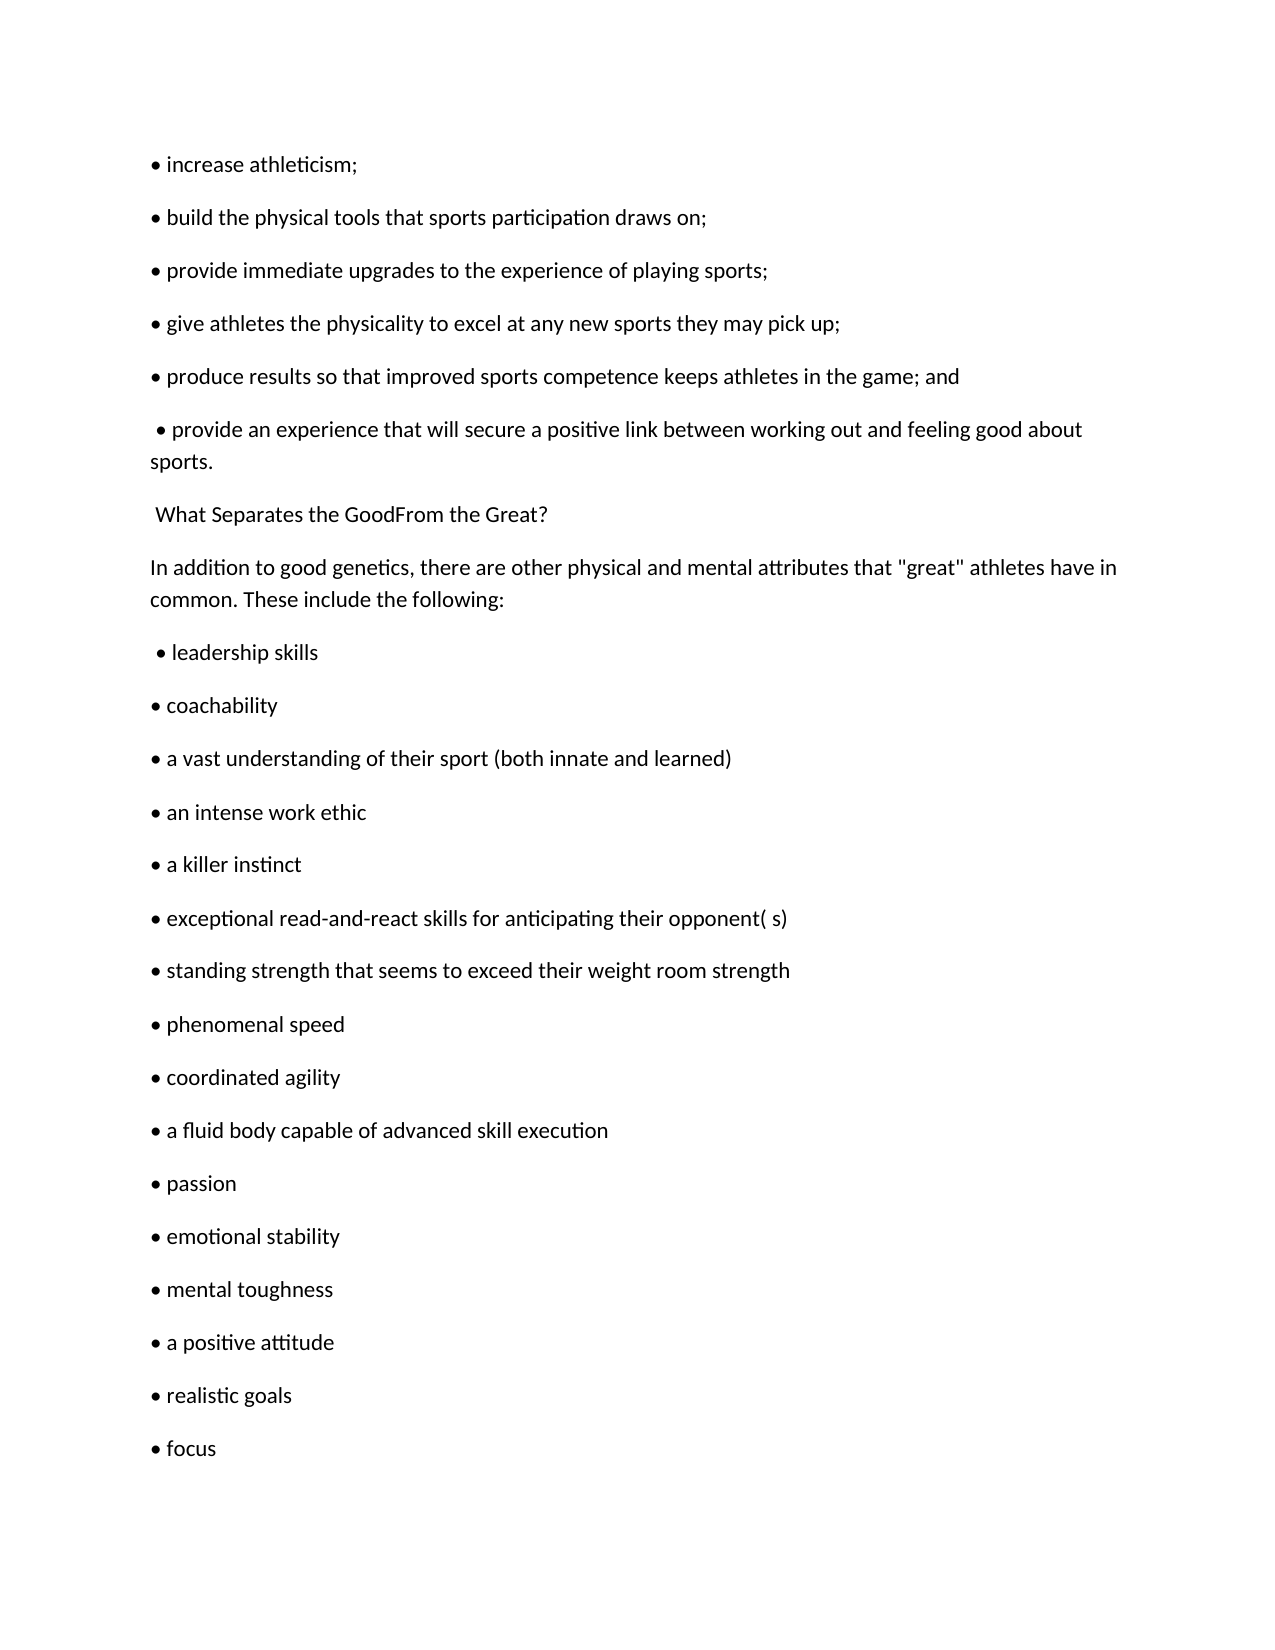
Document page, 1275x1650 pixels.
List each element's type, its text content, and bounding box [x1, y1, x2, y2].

text • passion [150, 1169, 1125, 1197]
text What Separates the GoodFrom the Great? [150, 500, 1125, 528]
text In addition to good genetics, there are other physical and mental attributes that "great" athletes have in common. These include the following: [150, 553, 1125, 613]
text • a fluid body capable of advanced skill execution [150, 1116, 1125, 1144]
text • coordinated agility [150, 1063, 1125, 1091]
text • increase athleticism; [150, 150, 1125, 178]
text • emotional stability [150, 1222, 1125, 1250]
text • provide immediate upgrades to the experience of playing sports; [150, 256, 1125, 284]
text • coachability [150, 692, 1125, 719]
text • produce results so that improved sports competence keeps athletes in the game; and [150, 362, 1125, 390]
text • phenomenal speed [150, 1010, 1125, 1038]
text • an intense work ethic [150, 798, 1125, 826]
text • give athletes the physicality to excel at any new sports they may pick up; [150, 309, 1125, 337]
text • realistic goals [150, 1381, 1125, 1409]
text • exceptional read-and-react skills for anticipating their opponent( s) [150, 904, 1125, 932]
text • a positive attitude [150, 1328, 1125, 1356]
text • a killer instinct [150, 851, 1125, 879]
text • provide an experience that will secure a positive link between working out and feeling good about sports. [150, 415, 1125, 475]
text • focus [150, 1434, 1125, 1462]
text • mental toughness [150, 1275, 1125, 1303]
text • build the physical tools that sports participation draws on; [150, 203, 1125, 231]
text • leadership skills [150, 638, 1125, 667]
text • a vast understanding of their sport (both innate and learned) [150, 744, 1125, 773]
text • standing strength that seems to exceed their weight room strength [150, 957, 1125, 985]
